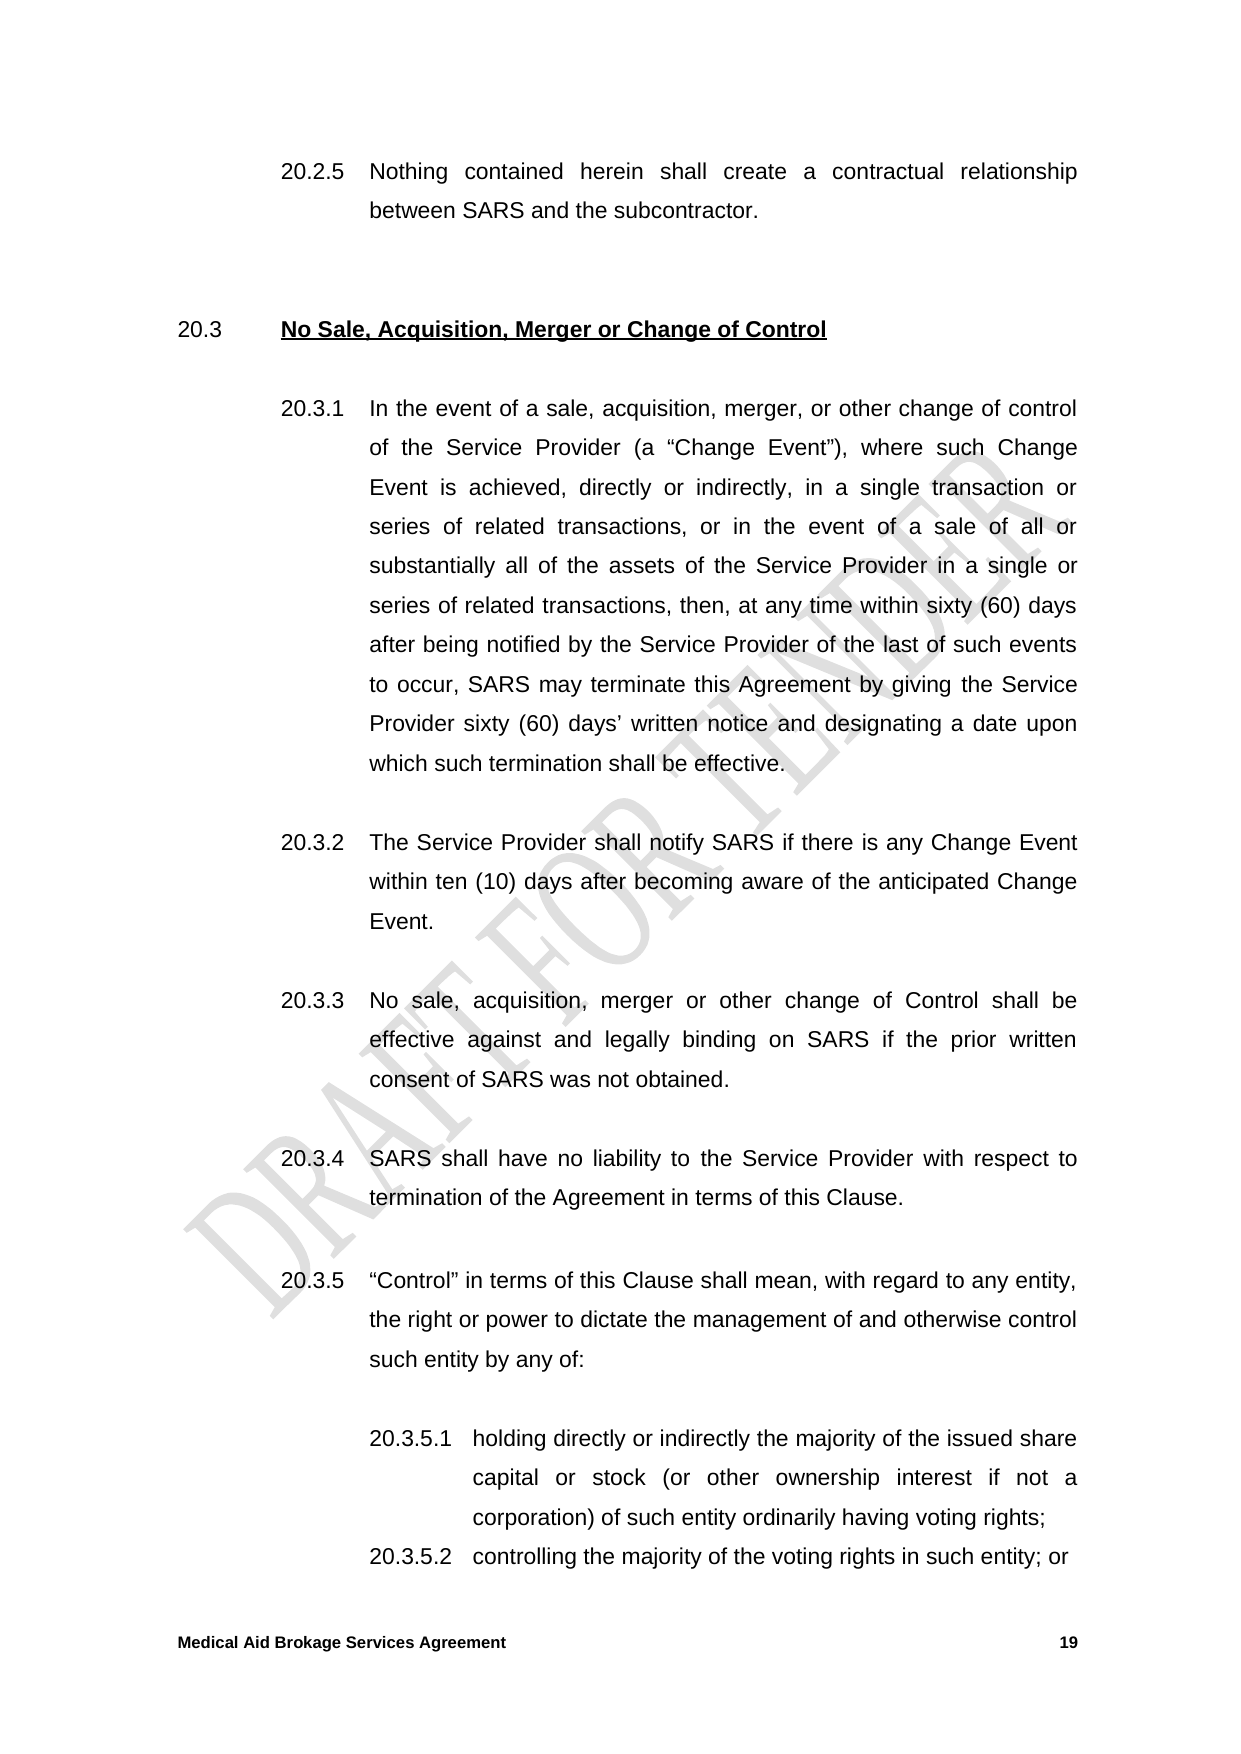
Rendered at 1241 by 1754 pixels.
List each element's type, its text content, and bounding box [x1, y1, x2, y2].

list controlling the majority of the voting rights in such entity; or [369, 1543, 1078, 1569]
list No sale, acquisition, merger or other change of Control shall be effective against and legally binding on SARS if the prior written consent of SARS was not obtained. [281, 987, 1078, 1092]
list No Sale, Acquisition, Merger or Change of Control [177, 316, 1078, 342]
list The Service Provider shall notify SARS if there is any Change Event within ten (10) days after becoming aware of the anticipated Change Event. [281, 829, 1078, 934]
list In the event of a sale, acquisition, merger, or other change of control of the Service Provider (a “Change Event”), where such Change Event is achieved, directly or indirectly, in a single transaction or series of related transactions, or in the event of a sale of all or substantially all of the assets of the Service Provider in a single or series of related transactions, then, at any time within sixty (60) days after being notified by the Service Provider of the last of such events to occur, SARS may terminate this Agreement by giving the Service Provider sixty (60) days’ written notice and designating a date upon which such termination shall be effective. [281, 394, 1078, 776]
list Nothing contained herein shall create a contractual relationship between SARS and the subcontractor. [281, 158, 1078, 223]
list SARS shall have no liability to the Service Provider with respect to termination of the Agreement in terms of this Clause. [281, 1144, 1078, 1210]
list “Control” in terms of this Clause shall mean, with regard to any entity, the right or power to dictate the management of and otherwise control such entity by any of: [281, 1267, 1078, 1372]
list holding directly or indirectly the majority of the issued share capital or stock (or other ownership interest if not a corporation) of such entity ordinarily having voting rights; [369, 1424, 1078, 1530]
